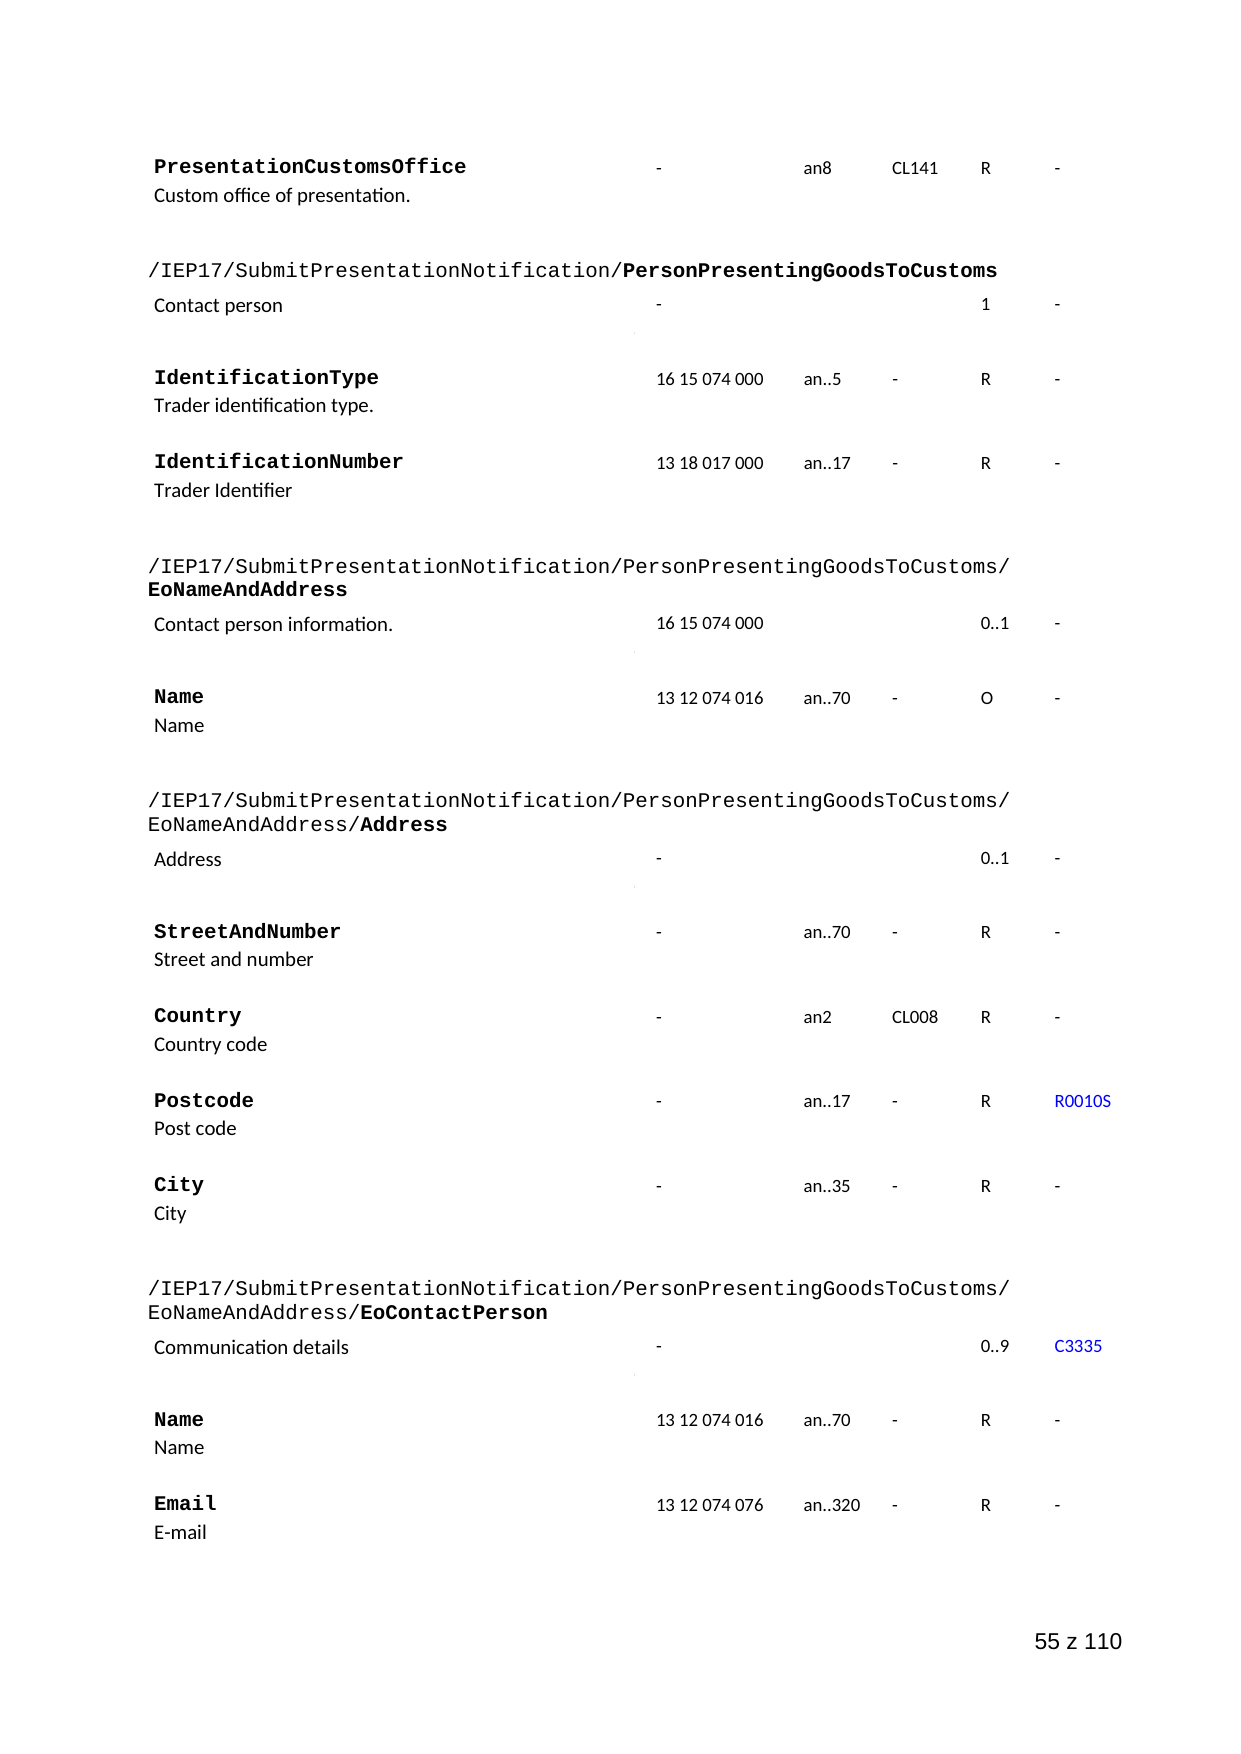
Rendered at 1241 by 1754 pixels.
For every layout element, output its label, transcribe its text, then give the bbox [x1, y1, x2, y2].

text /IEP17/SubmitPresentationNotification/PersonPresentingGoodsToCustoms/EoNameAndAddress [148, 556, 1122, 603]
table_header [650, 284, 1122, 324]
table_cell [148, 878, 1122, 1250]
text /IEP17/SubmitPresentationNotification/PersonPresentingGoodsToCustoms/EoNameAndAddress/Address [148, 790, 1122, 838]
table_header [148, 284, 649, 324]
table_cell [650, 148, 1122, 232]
text /IEP17/SubmitPresentationNotification/PersonPresentingGoodsToCustoms/EoNameAndAddress/EoContactPerson [148, 1278, 1122, 1326]
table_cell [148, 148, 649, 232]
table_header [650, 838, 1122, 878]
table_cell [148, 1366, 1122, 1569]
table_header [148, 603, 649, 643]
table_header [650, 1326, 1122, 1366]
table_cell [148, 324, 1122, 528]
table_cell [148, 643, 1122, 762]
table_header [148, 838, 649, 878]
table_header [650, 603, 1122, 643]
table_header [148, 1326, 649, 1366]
text /IEP17/SubmitPresentationNotification/PersonPresentingGoodsToCustoms [148, 260, 1122, 284]
